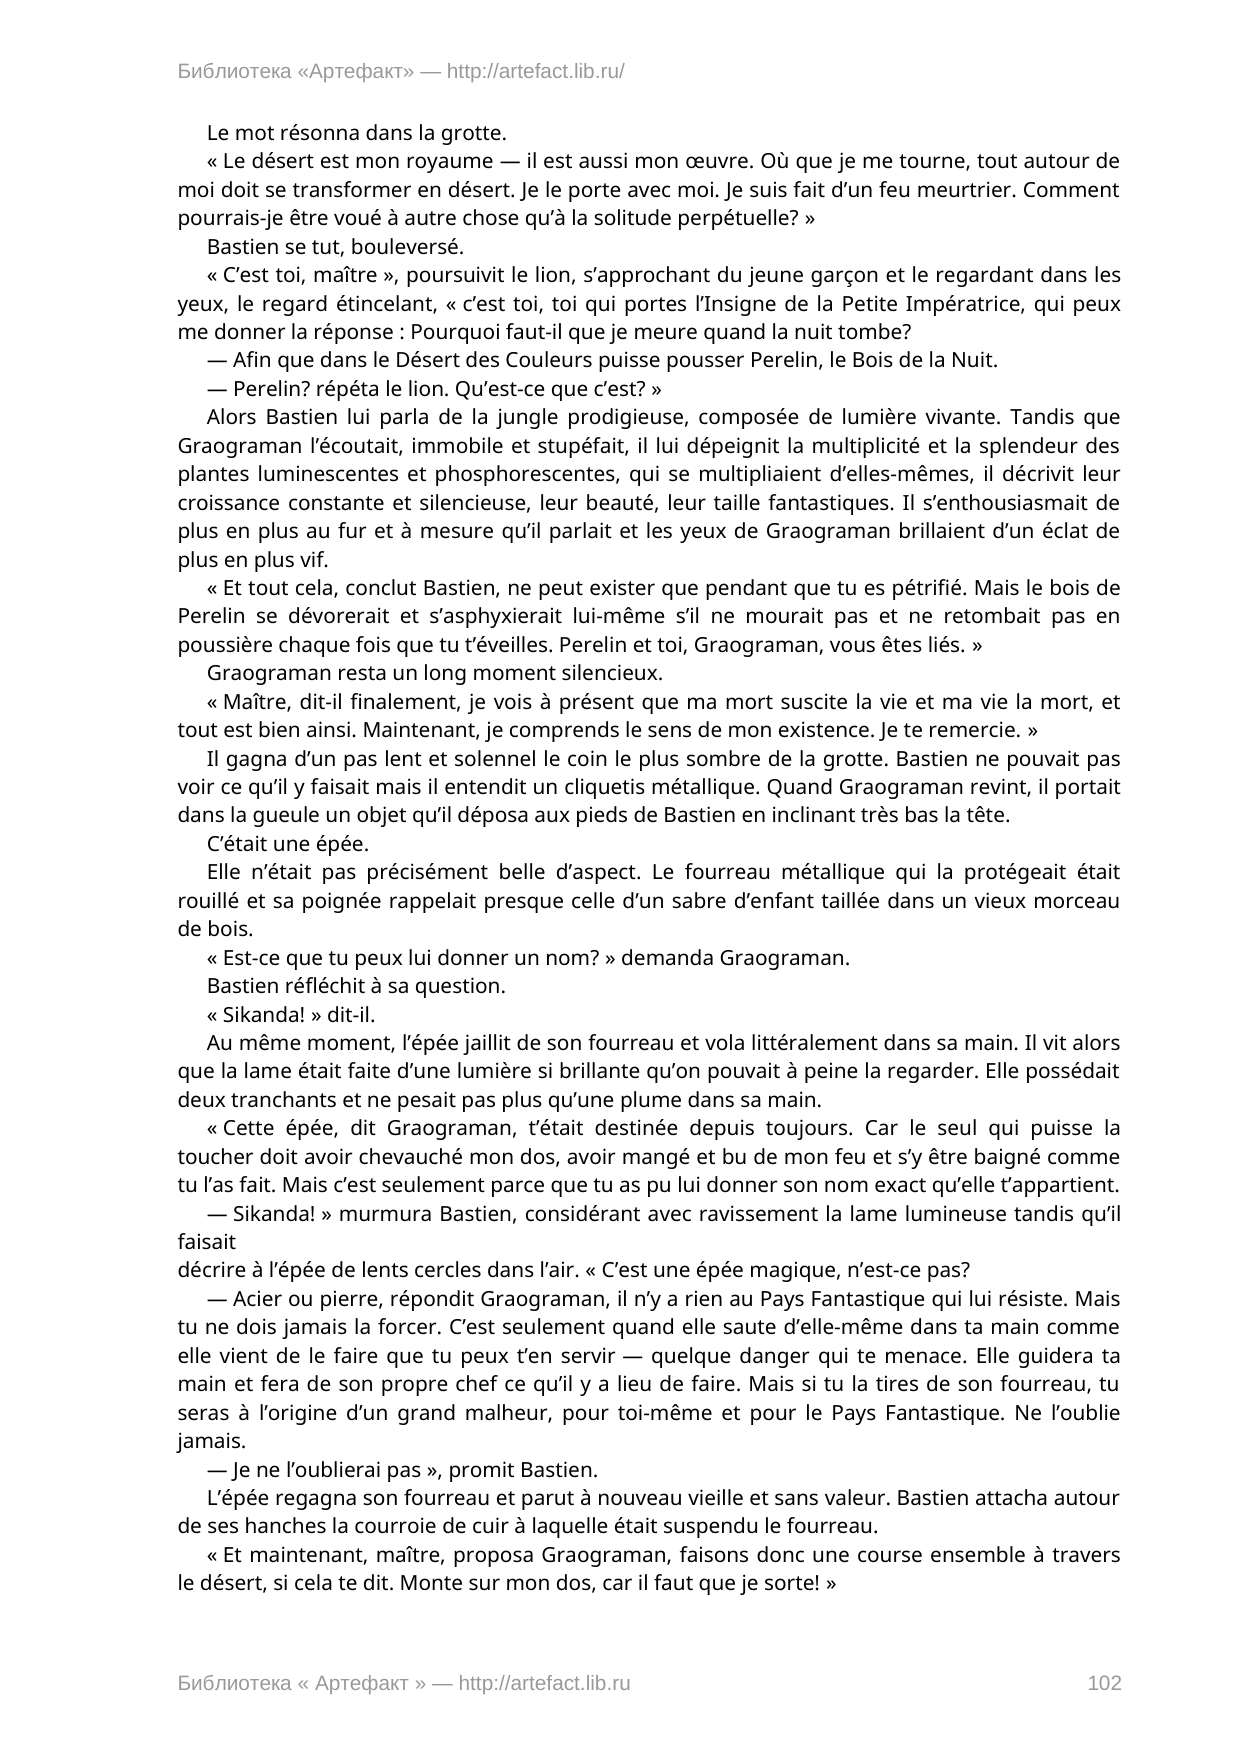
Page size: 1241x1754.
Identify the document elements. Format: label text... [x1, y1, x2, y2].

text « Maître, dit-il finalement, je vois à présent que ma mort suscite la vie et ma vie la mort, et tout est bien ainsi. Maintenant, je comprends le sens de mon existence. Je te remercie. » [177, 687, 1122, 744]
text « C’est toi, maître », poursuivit le lion, s’approchant du jeune garçon et le regardant dans les yeux, le regard étincelant, « c’est toi, toi qui portes l’Insigne de la Petite Impératrice, qui peux me donner la réponse : Pourquoi faut-il que je meure quand la nuit tombe? [177, 260, 1122, 346]
text — Perelin? répéta le lion. Qu’est-ce que c’est? » [177, 374, 1122, 402]
text L’épée regagna son fourreau et parut à nouveau vieille et sans valeur. Bastien attacha autour de ses hanches la courroie de cuir à laquelle était suspendu le fourreau. [177, 1483, 1122, 1540]
text « Cette épée, dit Graograman, t’était destinée depuis toujours. Car le seul qui puisse la toucher doit avoir chevauché mon dos, avoir mangé et bu de mon feu et s’y être baigné comme tu l’as fait. Mais c’est seulement parce que tu as pu lui donner son nom exact qu’elle t’appartient. [177, 1113, 1122, 1199]
text C’était une épée. [177, 829, 1122, 857]
text Le mot résonna dans la grotte. [177, 118, 1122, 147]
text « Et maintenant, maître, proposa Graograman, faisons donc une course ensemble à travers le désert, si cela te dit. Monte sur mon dos, car il faut que je sorte! » [177, 1540, 1122, 1597]
text Bastien réfléchit à sa question. [177, 971, 1122, 1000]
text Elle n’était pas précisément belle d’aspect. Le fourreau métallique qui la protégeait était rouillé et sa poignée rappelait presque celle d’un sabre d’enfant taillée dans un vieux morceau de bois. [177, 857, 1122, 943]
text Il gagna d’un pas lent et solennel le coin le plus sombre de la grotte. Bastien ne pouvait pas voir ce qu’il y faisait mais il entendit un cliquetis métallique. Quand Graograman revint, il portait dans la gueule un objet qu’il déposa aux pieds de Bastien en inclinant très bas la tête. [177, 744, 1122, 829]
text — Afin que dans le Désert des Couleurs puisse pousser Perelin, le Bois de la Nuit. [177, 346, 1122, 374]
text « Et tout cela, conclut Bastien, ne peut exister que pendant que tu es pétrifié. Mais le bois de Perelin se dévorerait et s’asphyxierait lui-même s’il ne mourait pas et ne retombait pas en poussière chaque fois que tu t’éveilles. Perelin et toi, Graograman, vous êtes liés. » [177, 573, 1122, 658]
text — Je ne l’oublierai pas », promit Bastien. [177, 1455, 1122, 1483]
text « Sikanda! » dit-il. [177, 1000, 1122, 1028]
text Alors Bastien lui parla de la jungle prodigieuse, composée de lumière vivante. Tandis que Graograman l’écoutait, immobile et stupéfait, il lui dépeignit la multiplicité et la splendeur des plantes luminescentes et phosphorescentes, qui se multipliaient d’elles-mêmes, il décrivit leur croissance constante et silencieuse, leur beauté, leur taille fantastiques. Il s’enthousiasmait de plus en plus au fur et à mesure qu’il parlait et les yeux de Graograman brillaient d’un éclat de plus en plus vif. [177, 402, 1122, 573]
text Au même moment, l’épée jaillit de son fourreau et vola littéralement dans sa main. Il vit alors que la lame était faite d’une lumière si brillante qu’on pouvait à peine la regarder. Elle possédait deux tranchants et ne pesait pas plus qu’une plume dans sa main. [177, 1028, 1122, 1113]
text « Est-ce que tu peux lui donner un nom? » demanda Graograman. [177, 943, 1122, 971]
text — Sikanda! » murmura Bastien, considérant avec ravissement la lame lumineuse tandis qu’il faisait décrire à l’épée de lents cercles dans l’air. « C’est une épée magique, n’est-ce pas? [177, 1199, 1122, 1284]
text — Acier ou pierre, répondit Graograman, il n’y a rien au Pays Fantastique qui lui résiste. Mais tu ne dois jamais la forcer. C’est seulement quand elle saute d’elle-même dans ta main comme elle vient de le faire que tu peux t’en servir — quelque danger qui te menace. Elle guidera ta main et fera de son propre chef ce qu’il y a lieu de faire. Mais si tu la tires de son fourreau, tu seras à l’origine d’un grand malheur, pour toi-même et pour le Pays Fantastique. Ne l’oublie jamais. [177, 1284, 1122, 1455]
text Bastien se tut, bouleversé. [177, 232, 1122, 260]
text Graograman resta un long moment silencieux. [177, 658, 1122, 687]
text « Le désert est mon royaume — il est aussi mon œuvre. Où que je me tourne, tout autour de moi doit se transformer en désert. Je le porte avec moi. Je suis fait d’un feu meurtrier. Comment pourrais-je être voué à autre chose qu’à la solitude perpétuelle? » [177, 147, 1122, 232]
